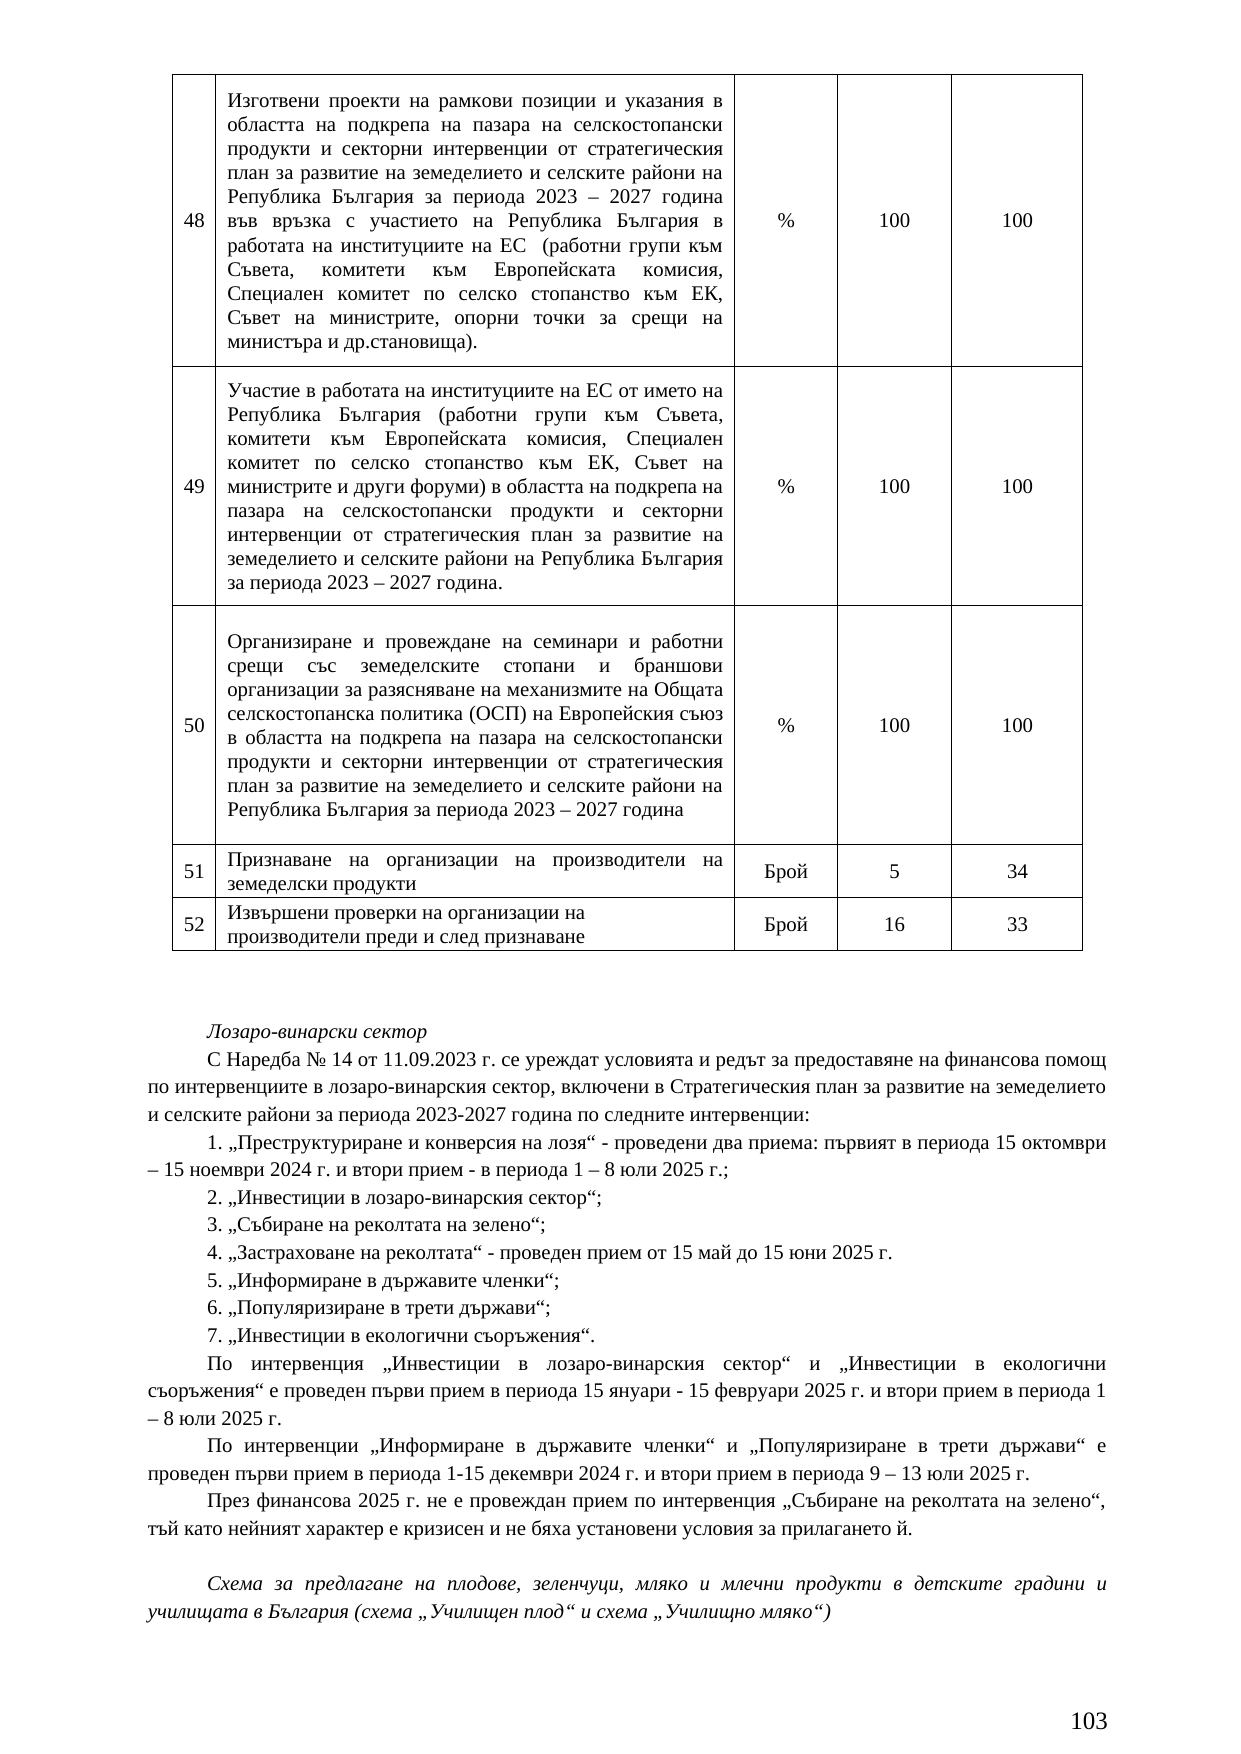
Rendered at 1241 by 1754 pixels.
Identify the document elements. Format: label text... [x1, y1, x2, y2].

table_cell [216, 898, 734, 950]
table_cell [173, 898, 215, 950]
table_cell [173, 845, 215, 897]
text С Наредба № 14 от 11.09.2023 г. се уреждат условията и редът за предоставяне на финансова помощ по интервенциите в лозаро-винарския сектор, включени в Стратегическия план за развитие на земеделието и селските райони за периода 2023-2027 година по следните интервенции: [148, 1047, 1107, 1126]
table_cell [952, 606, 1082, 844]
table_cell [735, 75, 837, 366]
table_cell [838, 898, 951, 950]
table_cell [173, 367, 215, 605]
text 2. „Инвестиции в лозаро-винарския сектор“; [148, 1185, 1107, 1209]
text Схема за предлагане на плодове, зеленчуци, мляко и млечни продукти в детските градини и училищата в България (схема „Училищен плод“ и схема „Училищно мляко“) [148, 1571, 1107, 1623]
text 4. „Застраховане на реколтата“ - проведен прием от 15 май до 15 юни 2025 г. [148, 1240, 1107, 1264]
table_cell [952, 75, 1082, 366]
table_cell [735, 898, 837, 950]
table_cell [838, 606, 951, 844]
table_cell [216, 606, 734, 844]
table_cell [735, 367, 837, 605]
text 7. „Инвестиции в екологични съоръжения“. [148, 1323, 1107, 1347]
text 5. „Информиране в държавите членки“; [148, 1268, 1107, 1292]
text 1. „Преструктуриране и конверсия на лозя“ - проведени два приема: първият в периода 15 октомври – 15 ноември 2024 г. и втори прием - в периода 1 – 8 юли 2025 г.; [148, 1129, 1107, 1181]
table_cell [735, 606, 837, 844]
text 3. „Събиране на реколтата на зелено“; [148, 1212, 1107, 1236]
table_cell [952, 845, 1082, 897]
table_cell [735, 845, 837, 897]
text По интервенции „Информиране в държавите членки“ и „Популяризиране в трети държави“ е проведен първи прием в периода 1-15 декември 2024 г. и втори прием в периода 9 – 13 юли 2025 г. [148, 1433, 1107, 1485]
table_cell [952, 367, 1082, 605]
text През финансова 2025 г. не е провеждан прием по интервенция „Събиране на реколтата на зелено“, тъй като нейният характер е кризисен и не бяха установени условия за прилагането й. [148, 1488, 1107, 1540]
text Лозаро-винарски сектор [148, 1019, 1107, 1043]
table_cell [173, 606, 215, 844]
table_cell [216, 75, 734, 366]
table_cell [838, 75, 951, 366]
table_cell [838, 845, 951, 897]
text По интервенция „Инвестиции в лозаро-винарския сектор“ и „Инвестиции в екологични съоръжения“ е проведен първи прием в периода 15 януари - 15 февруари 2025 г. и втори прием в периода 1 – 8 юли 2025 г. [148, 1350, 1107, 1430]
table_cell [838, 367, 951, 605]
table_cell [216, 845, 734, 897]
text 6. „Популяризиране в трети държави“; [148, 1295, 1107, 1319]
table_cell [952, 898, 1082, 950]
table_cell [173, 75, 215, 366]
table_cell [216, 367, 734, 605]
